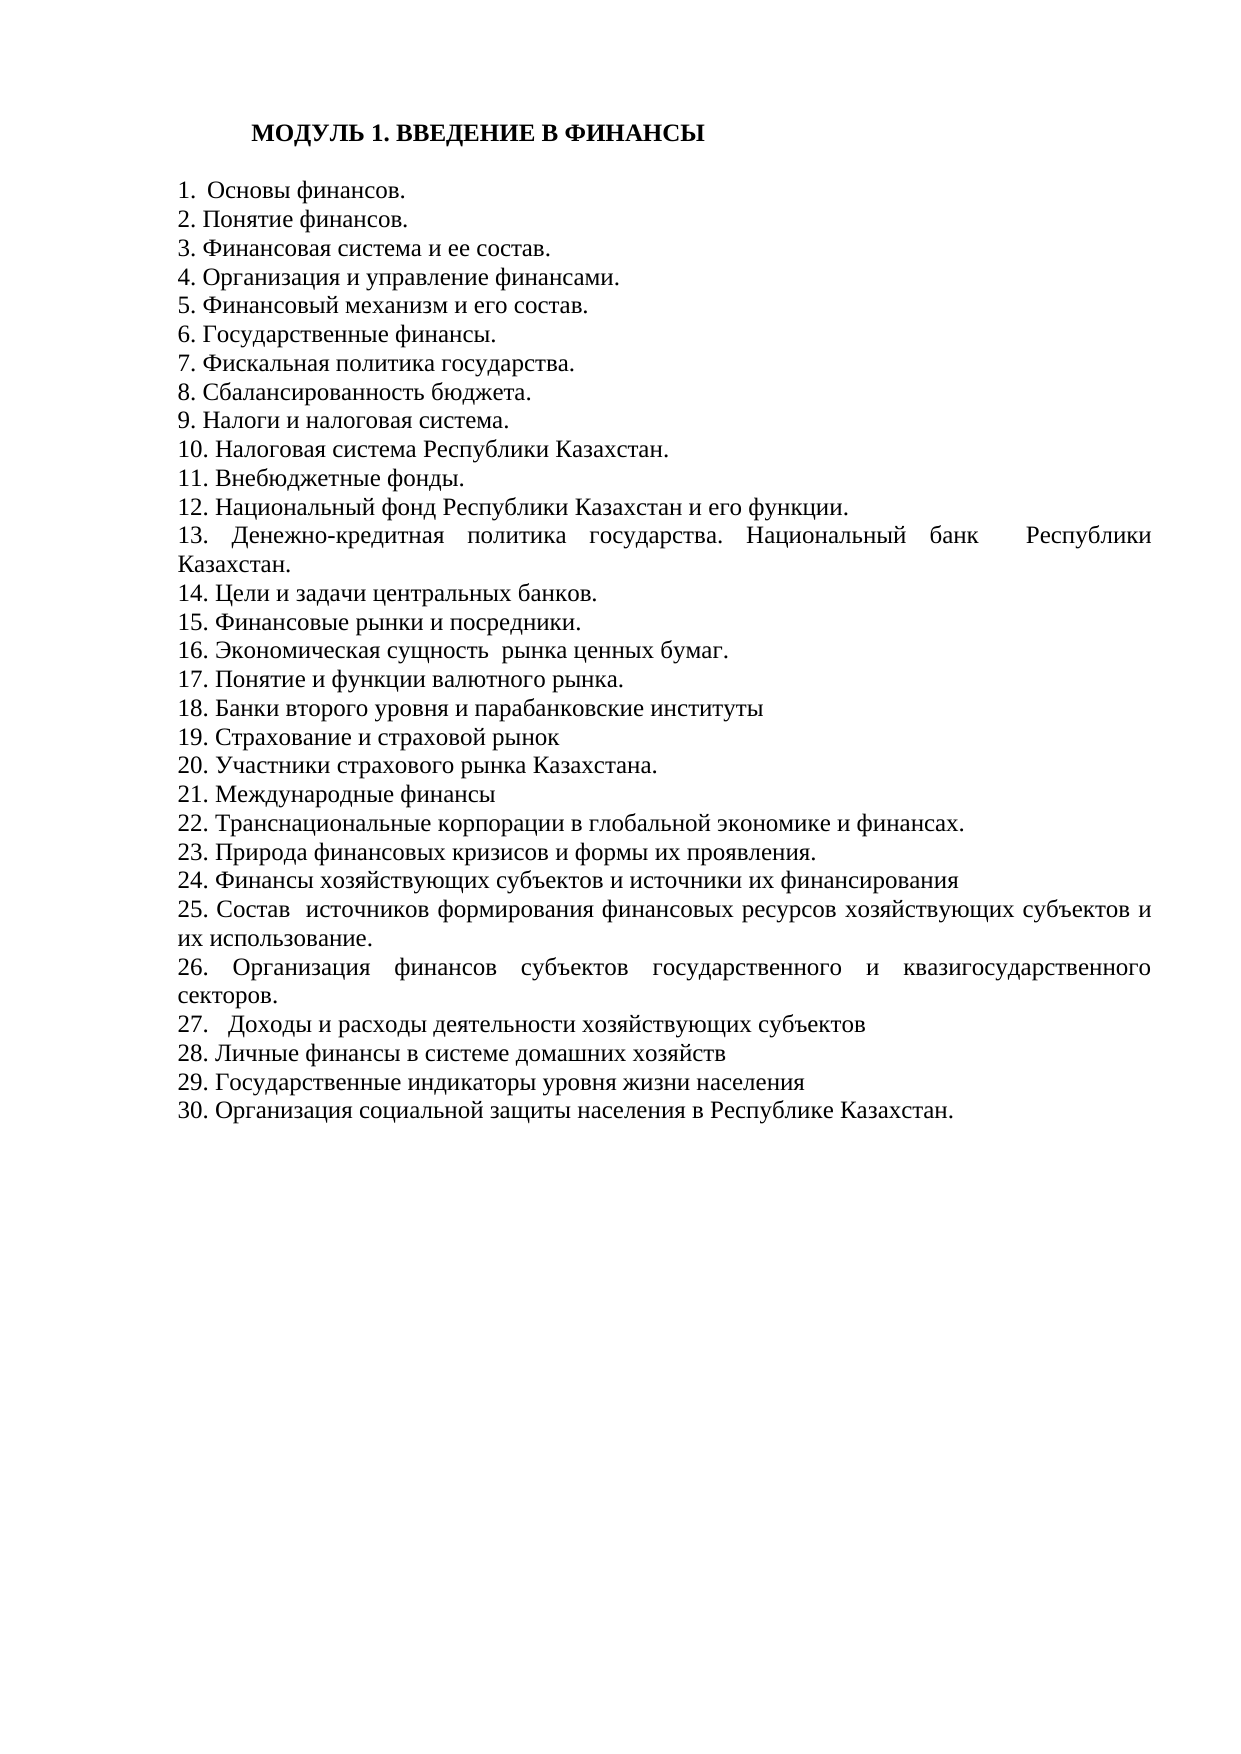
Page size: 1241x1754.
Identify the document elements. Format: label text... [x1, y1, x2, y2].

list 7. Фискальная политика государства. [177, 348, 1152, 377]
list 17. Понятие и функции валютного рынка. [177, 664, 1152, 693]
text 11. Внебюджетные фонды. [177, 463, 1152, 492]
text 14. Цели и задачи центральных банков. [177, 578, 1152, 607]
list 26. Организация финансов субъектов государственного и квазигосударственного секторов. [177, 952, 1152, 1009]
text 28. Личные финансы в системе домашних хозяйств [177, 1038, 1152, 1067]
text 12. Национальный фонд Республики Казахстан и его функции. [177, 492, 1152, 521]
list Доходы и расходы деятельности хозяйствующих субъектов [177, 1009, 1152, 1038]
text 9. Налоги и налоговая система. [177, 406, 1152, 434]
list 13. Денежно-кредитная политика государства. Национальный банк Республики Казахстан. [177, 521, 1152, 578]
text 21. Международные финансы [177, 779, 1152, 808]
list Основы финансов. [177, 176, 1152, 204]
text 29. Государственные индикаторы уровня жизни населения [177, 1067, 1152, 1096]
text 30. Организация социальной защиты населения в Республике Казахстан. [177, 1096, 1152, 1124]
text 5. Финансовый механизм и его состав. [177, 291, 1152, 319]
list 6. Государственные финансы. [177, 319, 1152, 348]
list 8. Сбалансированность бюджета. [177, 377, 1152, 406]
text 23. Природа финансовых кризисов и формы их проявления. [177, 837, 1152, 866]
list 4. Организация и управление финансами. [177, 262, 1152, 291]
text 25. Состав источников формирования финансовых ресурсов хозяйствующих субъектов и их использование. [177, 894, 1152, 952]
text 22. Транснациональные корпорации в глобальной экономике и финансах. [177, 808, 1152, 837]
list 15. Финансовые рынки и посредники. [177, 607, 1152, 636]
text 19. Страхование и страховой рынок [177, 722, 1152, 751]
list 24. Финансы хозяйствующих субъектов и источники их финансирования [177, 866, 1152, 894]
text 10. Налоговая система Республики Казахстан. [177, 434, 1152, 463]
text 3. Финансовая система и ее состав. [177, 233, 1152, 262]
list 20. Участники страхового рынка Казахстана. [177, 751, 1152, 779]
text МОДУЛЬ 1. ВВЕДЕНИЕ В ФИНАНСЫ [177, 118, 1152, 147]
text 2. Понятие финансов. [177, 204, 1152, 233]
text 16. Экономическая сущность рынка ценных бумаг. [177, 636, 1152, 664]
list 18. Банки второго уровня и парабанковские институты [177, 693, 1152, 722]
